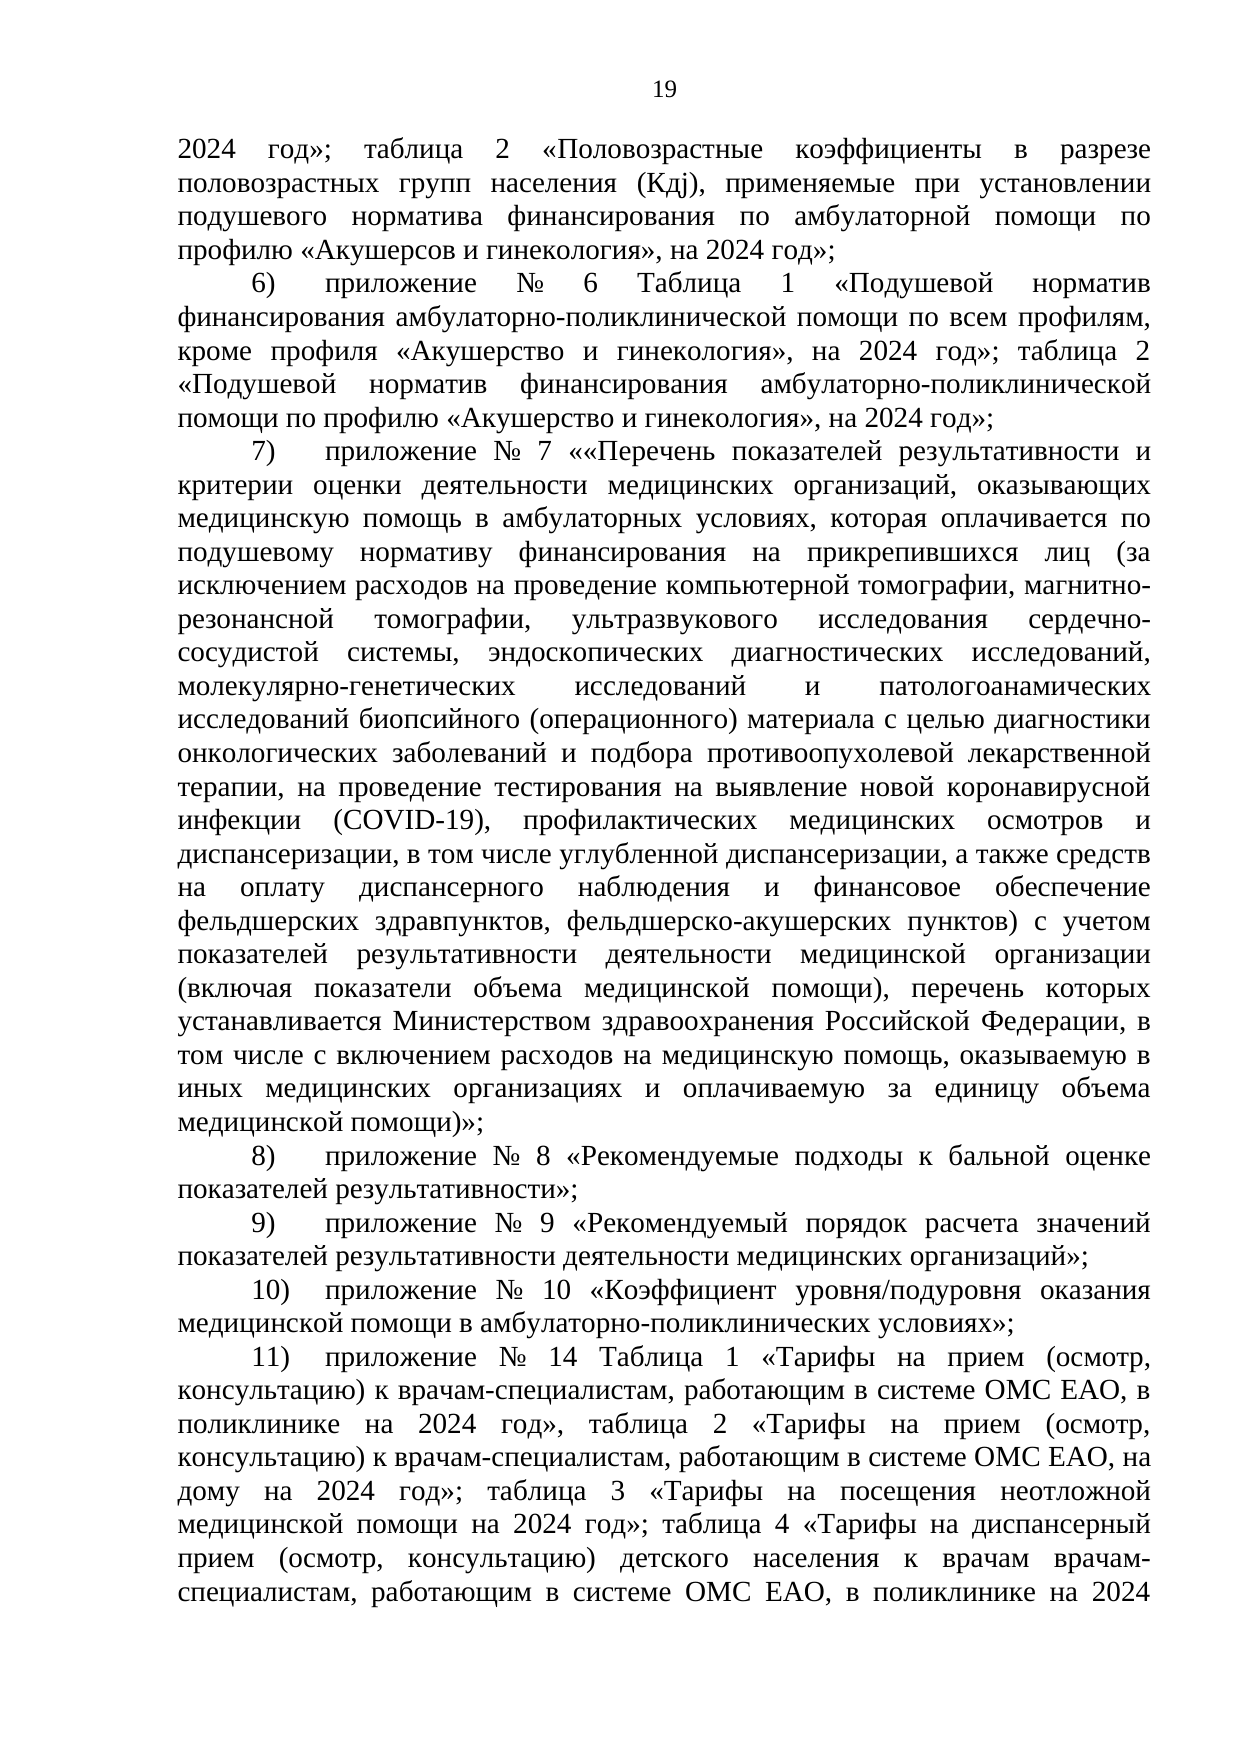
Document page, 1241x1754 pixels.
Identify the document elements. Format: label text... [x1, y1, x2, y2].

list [177, 1339, 1152, 1607]
list приложение № 10 «Коэффициент уровня/подуровня оказания медицинской помощи в амбулаторно-поликлинических условиях»; [177, 1272, 1152, 1339]
list приложение № 7 ««Перечень показателей результативности и критерии оценки деятельности медицинских организаций, оказывающих медицинскую помощь в амбулаторных условиях, которая оплачивается по подушевому нормативу финансирования на прикрепившихся лиц (за исключением расходов на проведение компьютерной томографии, магнитно-резонансной томографии, ультразвукового исследования сердечно-сосудистой системы, эндоскопических диагностических исследований, молекулярно-генетических исследований и патологоанамических исследований биопсийного (операционного) материала с целью диагностики онкологических заболеваний и подбора противоопухолевой лекарственной терапии, на проведение тестирования на выявление новой коронавирусной инфекции (COVID-19), профилактических медицинских осмотров и диспансеризации, в том числе углубленной диспансеризации, а также средств на оплату диспансерного наблюдения и финансовое обеспечение фельдшерских здравпунктов, фельдшерско-акушерских пунктов) с учетом показателей результативности деятельности медицинской организации (включая показатели объема медицинской помощи), перечень которых устанавливается Министерством здравоохранения Российской Федерации, в том числе с включением расходов на медицинскую помощь, оказываемую в иных медицинских организациях и оплачиваемую за единицу объема медицинской помощи)»; [177, 433, 1152, 1138]
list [177, 131, 1152, 266]
list приложение № 6 Таблица 1 «Подушевой норматив финансирования амбулаторно-поликлинической помощи по всем профилям, кроме профиля «Акушерство и гинекология», на 2024 год»; таблица 2 «Подушевой норматив финансирования амбулаторно-поликлинической помощи по профилю «Акушерство и гинекология», на 2024 год»; [177, 266, 1152, 433]
list приложение № 9 «Рекомендуемый порядок расчета значений показателей результативности деятельности медицинских организаций»; [177, 1205, 1152, 1272]
list приложение № 8 «Рекомендуемые подходы к бальной оценке показателей результативности»; [177, 1138, 1152, 1205]
